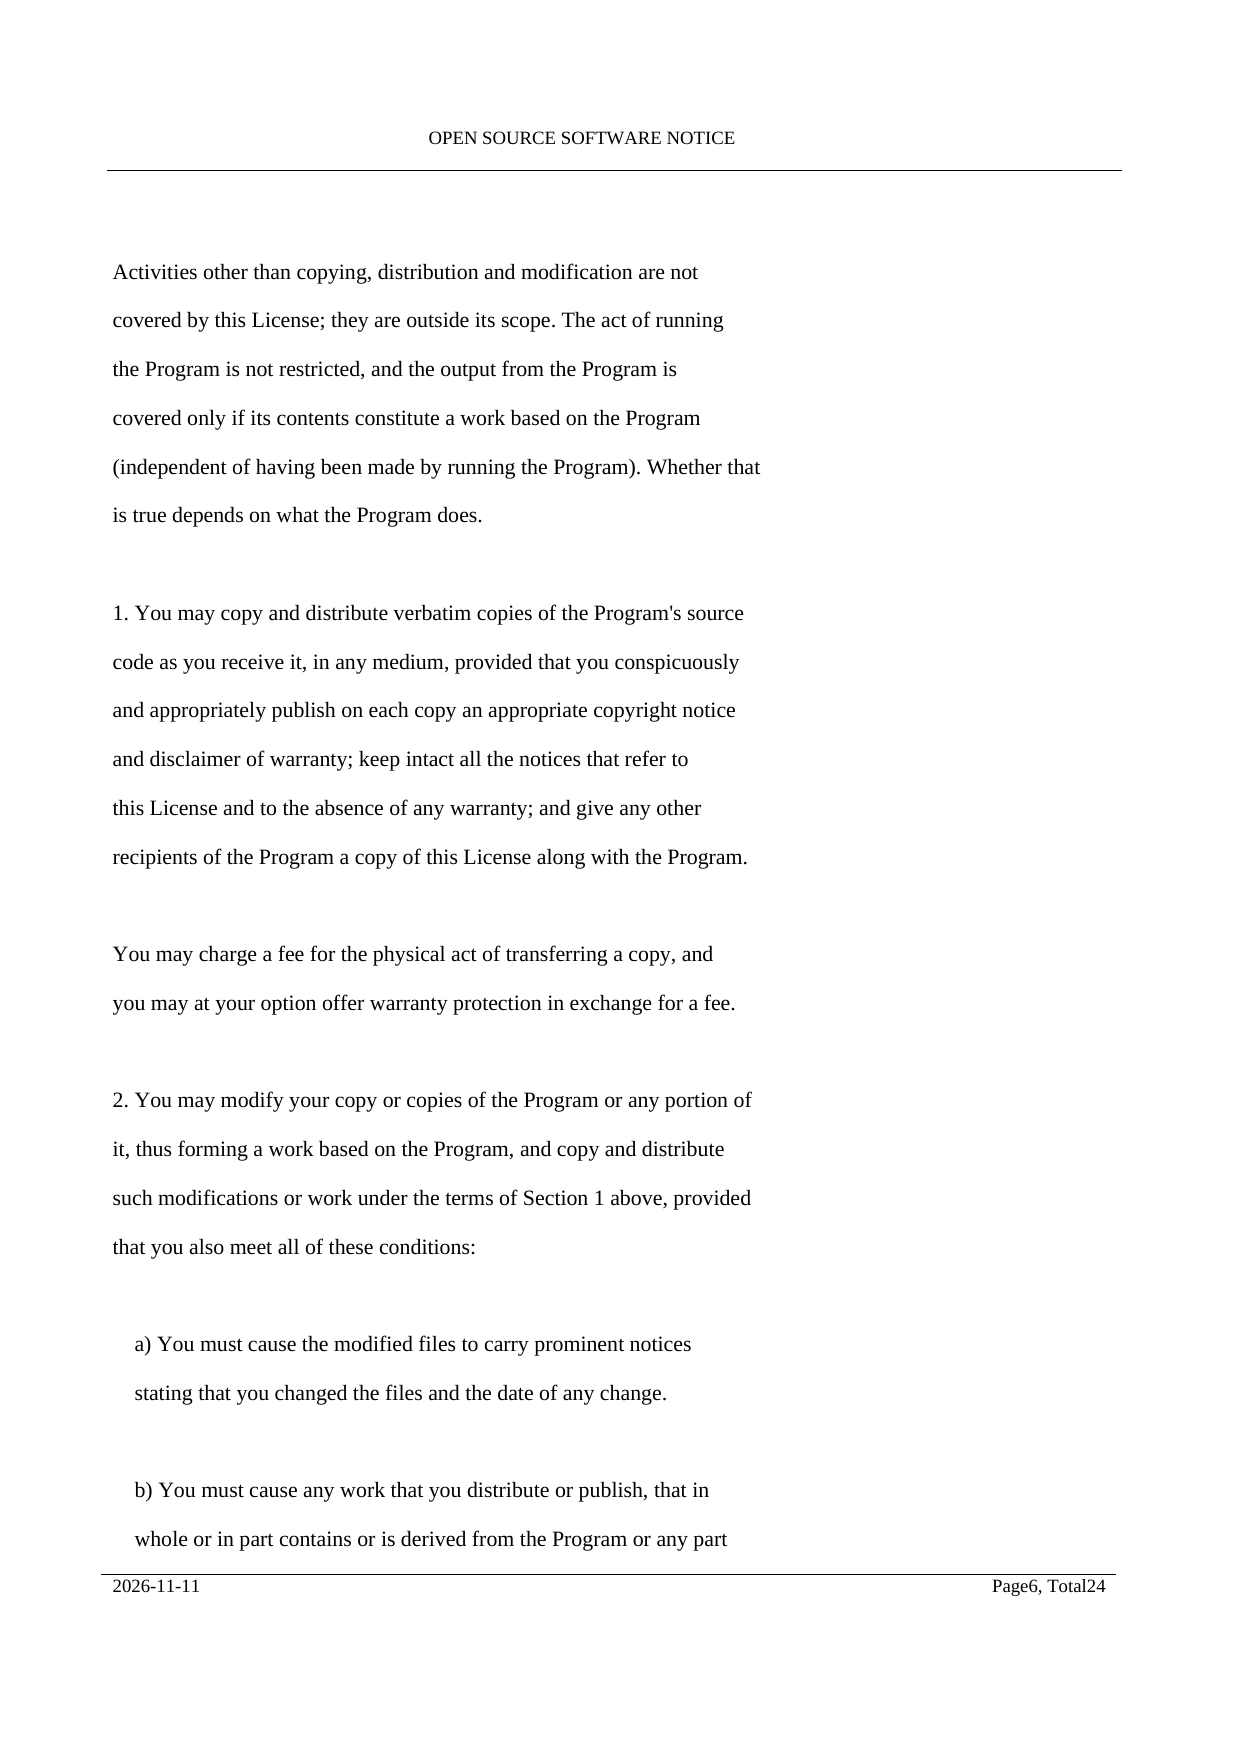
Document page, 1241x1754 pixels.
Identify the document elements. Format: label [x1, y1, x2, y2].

text [112, 206, 1128, 1555]
